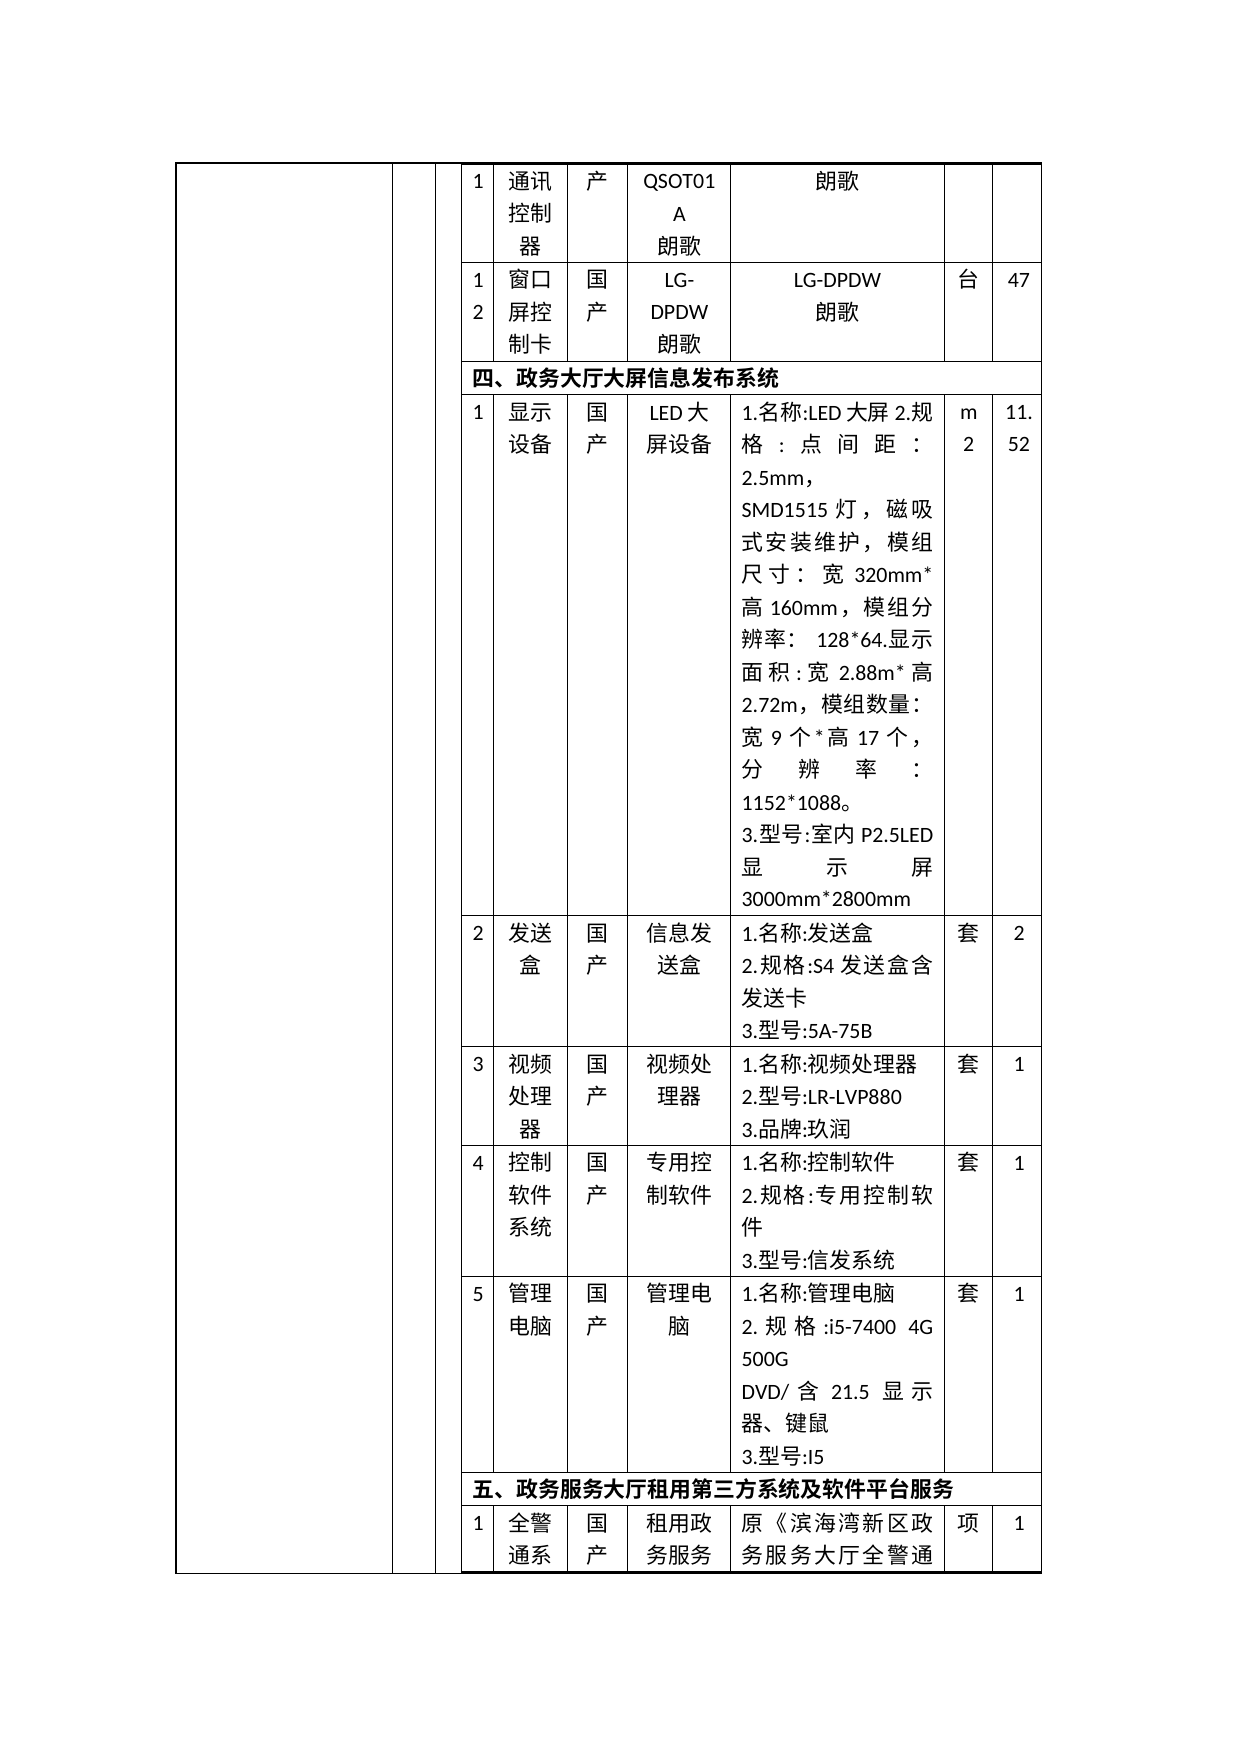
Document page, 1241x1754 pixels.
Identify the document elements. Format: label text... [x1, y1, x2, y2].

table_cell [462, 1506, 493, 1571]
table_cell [628, 165, 730, 262]
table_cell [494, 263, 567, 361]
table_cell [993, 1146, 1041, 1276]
table_cell 2 [393, 164, 435, 1572]
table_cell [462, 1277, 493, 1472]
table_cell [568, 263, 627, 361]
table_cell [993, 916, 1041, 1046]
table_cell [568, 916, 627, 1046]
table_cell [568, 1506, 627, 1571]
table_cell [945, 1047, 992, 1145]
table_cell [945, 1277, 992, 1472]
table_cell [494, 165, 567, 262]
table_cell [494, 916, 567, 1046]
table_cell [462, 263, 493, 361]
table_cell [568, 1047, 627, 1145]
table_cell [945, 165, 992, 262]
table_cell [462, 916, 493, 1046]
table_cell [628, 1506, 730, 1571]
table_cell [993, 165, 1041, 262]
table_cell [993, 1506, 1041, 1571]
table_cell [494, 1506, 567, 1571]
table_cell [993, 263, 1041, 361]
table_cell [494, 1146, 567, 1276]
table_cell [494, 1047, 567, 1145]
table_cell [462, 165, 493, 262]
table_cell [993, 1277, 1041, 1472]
table_cell [177, 164, 392, 1572]
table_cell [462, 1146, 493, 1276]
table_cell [731, 165, 944, 262]
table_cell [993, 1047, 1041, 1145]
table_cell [436, 164, 461, 1572]
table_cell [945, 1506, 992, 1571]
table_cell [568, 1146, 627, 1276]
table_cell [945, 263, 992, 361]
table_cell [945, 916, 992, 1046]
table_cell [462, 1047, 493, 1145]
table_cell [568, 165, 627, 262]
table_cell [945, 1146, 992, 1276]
